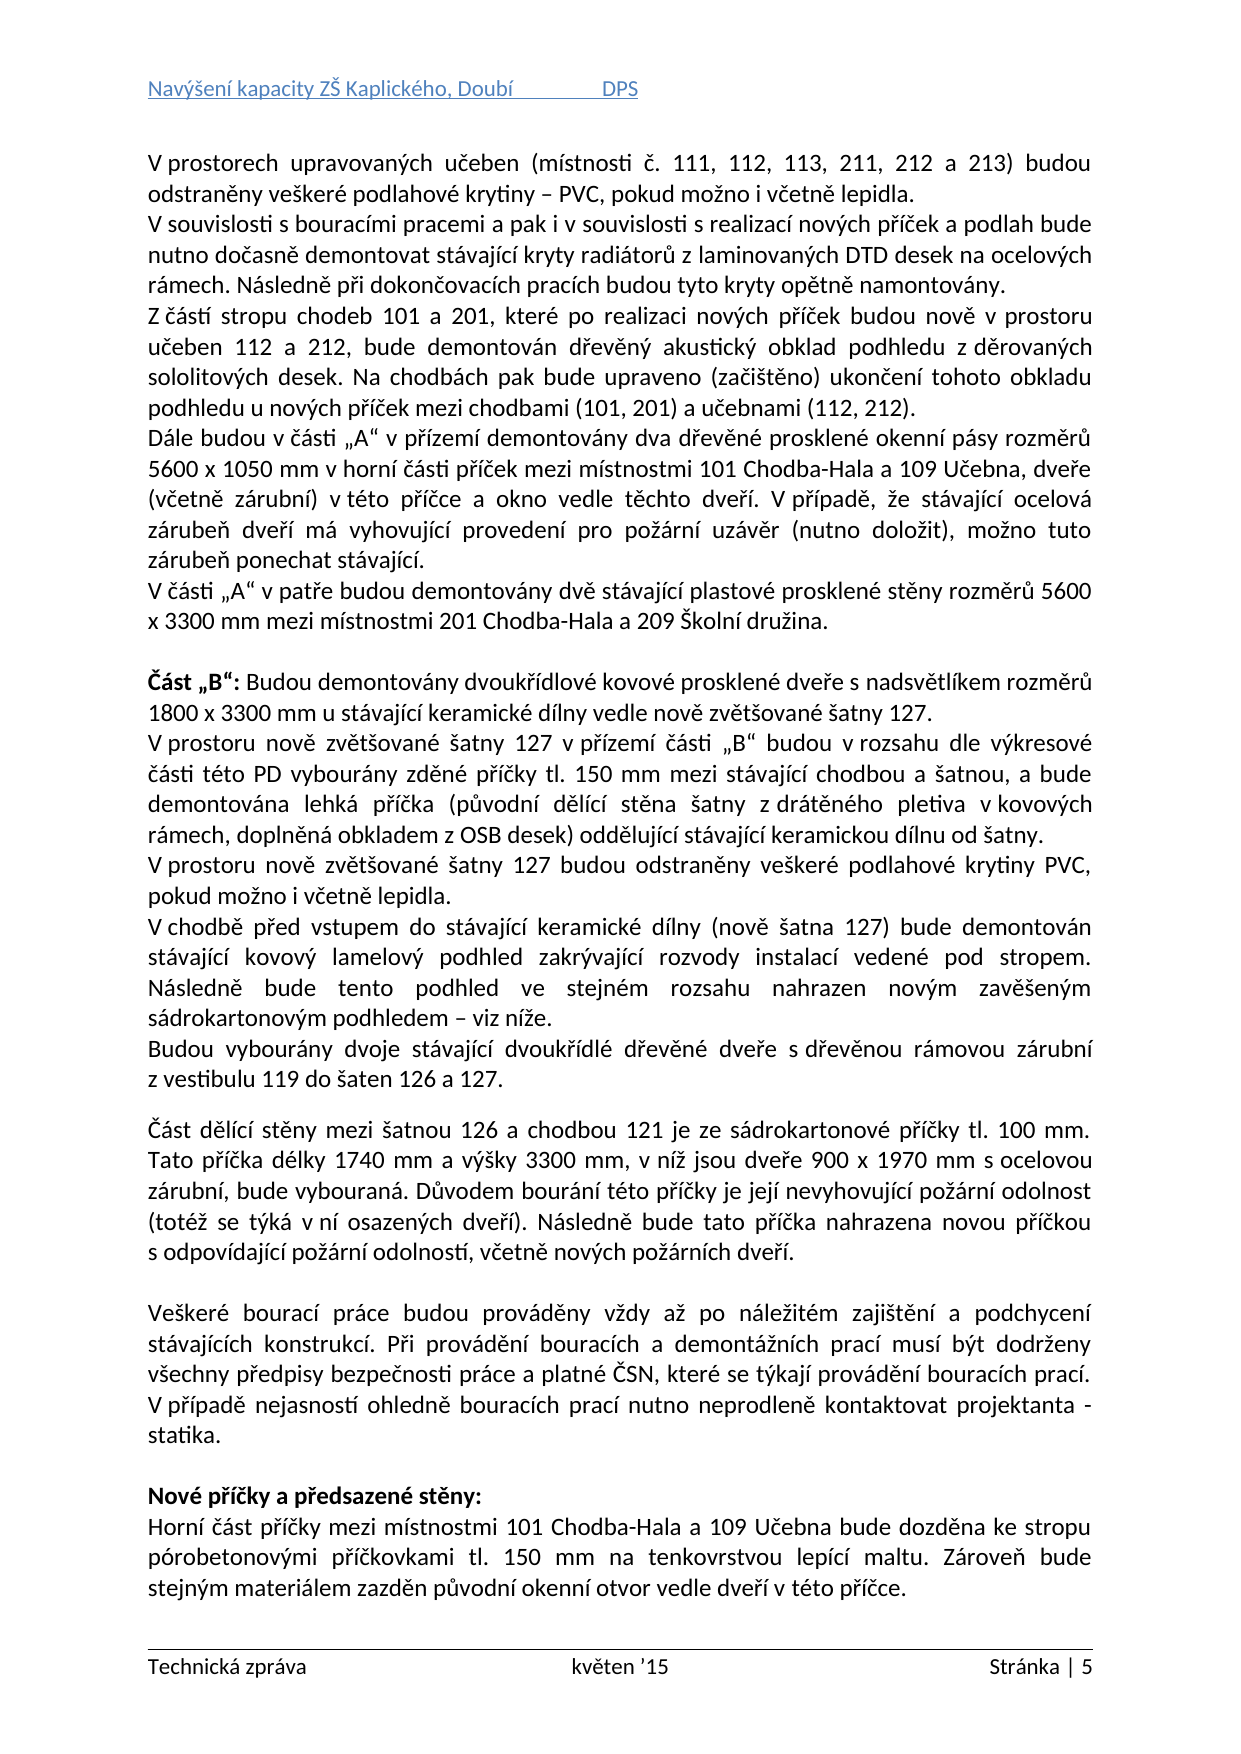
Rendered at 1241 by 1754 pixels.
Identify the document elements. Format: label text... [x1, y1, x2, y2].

text Část dělící stěny mezi šatnou 126 a chodbou 121 je ze sádrokartonové příčky tl. 100 mm. Tato příčka délky 1740 mm a výšky 3300 mm, v níž jsou dveře 900 x 1970 mm s ocelovou zárubní, bude vybouraná. Důvodem bourání této příčky je její nevyhovující požární odolnost (totéž se týká v ní osazených dveří). Následně bude tato příčka nahrazena novou příčkou s odpovídající požární odolností, včetně nových požárních dveří. [148, 1114, 1093, 1267]
text Část „B“: Budou demontovány dvoukřídlové kovové prosklené dveře s nadsvětlíkem rozměrů 1800 x 3300 mm u stávající keramické dílny vedle nově zvětšované šatny 127. [148, 666, 1093, 727]
text V části „A“ v patře budou demontovány dvě stávající plastové prosklené stěny rozměrů 5600 x 3300 mm mezi místnostmi 201 Chodba-Hala a 209 Školní družina. [148, 575, 1093, 636]
text V prostoru nově zvětšované šatny 127 budou odstraněny veškeré podlahové krytiny PVC, pokud možno i včetně lepidla. [148, 849, 1093, 911]
text Horní část příčky mezi místnostmi 101 Chodba-Hala a 109 Učebna bude dozděna ke stropu pórobetonovými příčkovkami tl. 150 mm na tenkovrstvou lepící maltu. Zároveň bude stejným materiálem zazděn původní okenní otvor vedle dveří v této příčce. [148, 1511, 1093, 1602]
text Veškeré bourací práce budou prováděny vždy až po náležitém zajištění a podchycení stávajících konstrukcí. Při provádění bouracích a demontážních prací musí být dodrženy všechny předpisy bezpečnosti práce a platné ČSN, které se týkají provádění bouracích prací. V případě nejasností ohledně bouracích prací nutno neprodleně kontaktovat projektanta - statika. [148, 1297, 1093, 1450]
text Dále budou v části „A“ v přízemí demontovány dva dřevěné prosklené okenní pásy rozměrů 5600 x 1050 mm v horní části příček mezi místnostmi 101 Chodba-Hala a 109 Učebna, dveře (včetně zárubní) v této příčce a okno vedle těchto dveří. V případě, že stávající ocelová zárubeň dveří má vyhovující provedení pro požární uzávěr (nutno doložit), možno tuto zárubeň ponechat stávající. [148, 422, 1093, 575]
text V souvislosti s bouracími pracemi a pak i v souvislosti s realizací nových příček a podlah bude nutno dočasně demontovat stávající kryty radiátorů z laminovaných DTD desek na ocelových rámech. Následně při dokončovacích pracích budou tyto kryty opětně namontovány. [148, 209, 1093, 300]
text Nové příčky a předsazené stěny: [148, 1480, 1093, 1511]
text Budou vybourány dvoje stávající dvoukřídlé dřevěné dveře s dřevěnou rámovou zárubní z vestibulu 119 do šaten 126 a 127. [148, 1033, 1093, 1094]
text V prostoru nově zvětšované šatny 127 v přízemí části „B“ budou v rozsahu dle výkresové části této PD vybourány zděné příčky tl. 150 mm mezi stávající chodbou a šatnou, a bude demontována lehká příčka (původní dělící stěna šatny z drátěného pletiva v kovových rámech, doplněná obkladem z OSB desek) oddělující stávající keramickou dílnu od šatny. [148, 727, 1093, 849]
text V prostorech upravovaných učeben (místnosti č. 111, 112, 113, 211, 212 a 213) budou odstraněny veškeré podlahové krytiny – PVC, pokud možno i včetně lepidla. [148, 148, 1093, 209]
text Z částí stropu chodeb 101 a 201, které po realizaci nových příček budou nově v prostoru učeben 112 a 212, bude demontován dřevěný akustický obklad podhledu z děrovaných sololitových desek. Na chodbách pak bude upraveno (začištěno) ukončení tohoto obkladu podhledu u nových příček mezi chodbami (101, 201) a učebnami (112, 212). [148, 300, 1093, 422]
text V chodbě před vstupem do stávající keramické dílny (nově šatna 127) bude demontován stávající kovový lamelový podhled zakrývající rozvody instalací vedené pod stropem. Následně bude tento podhled ve stejném rozsahu nahrazen novým zavěšeným sádrokartonovým podhledem – viz níže. [148, 911, 1093, 1033]
